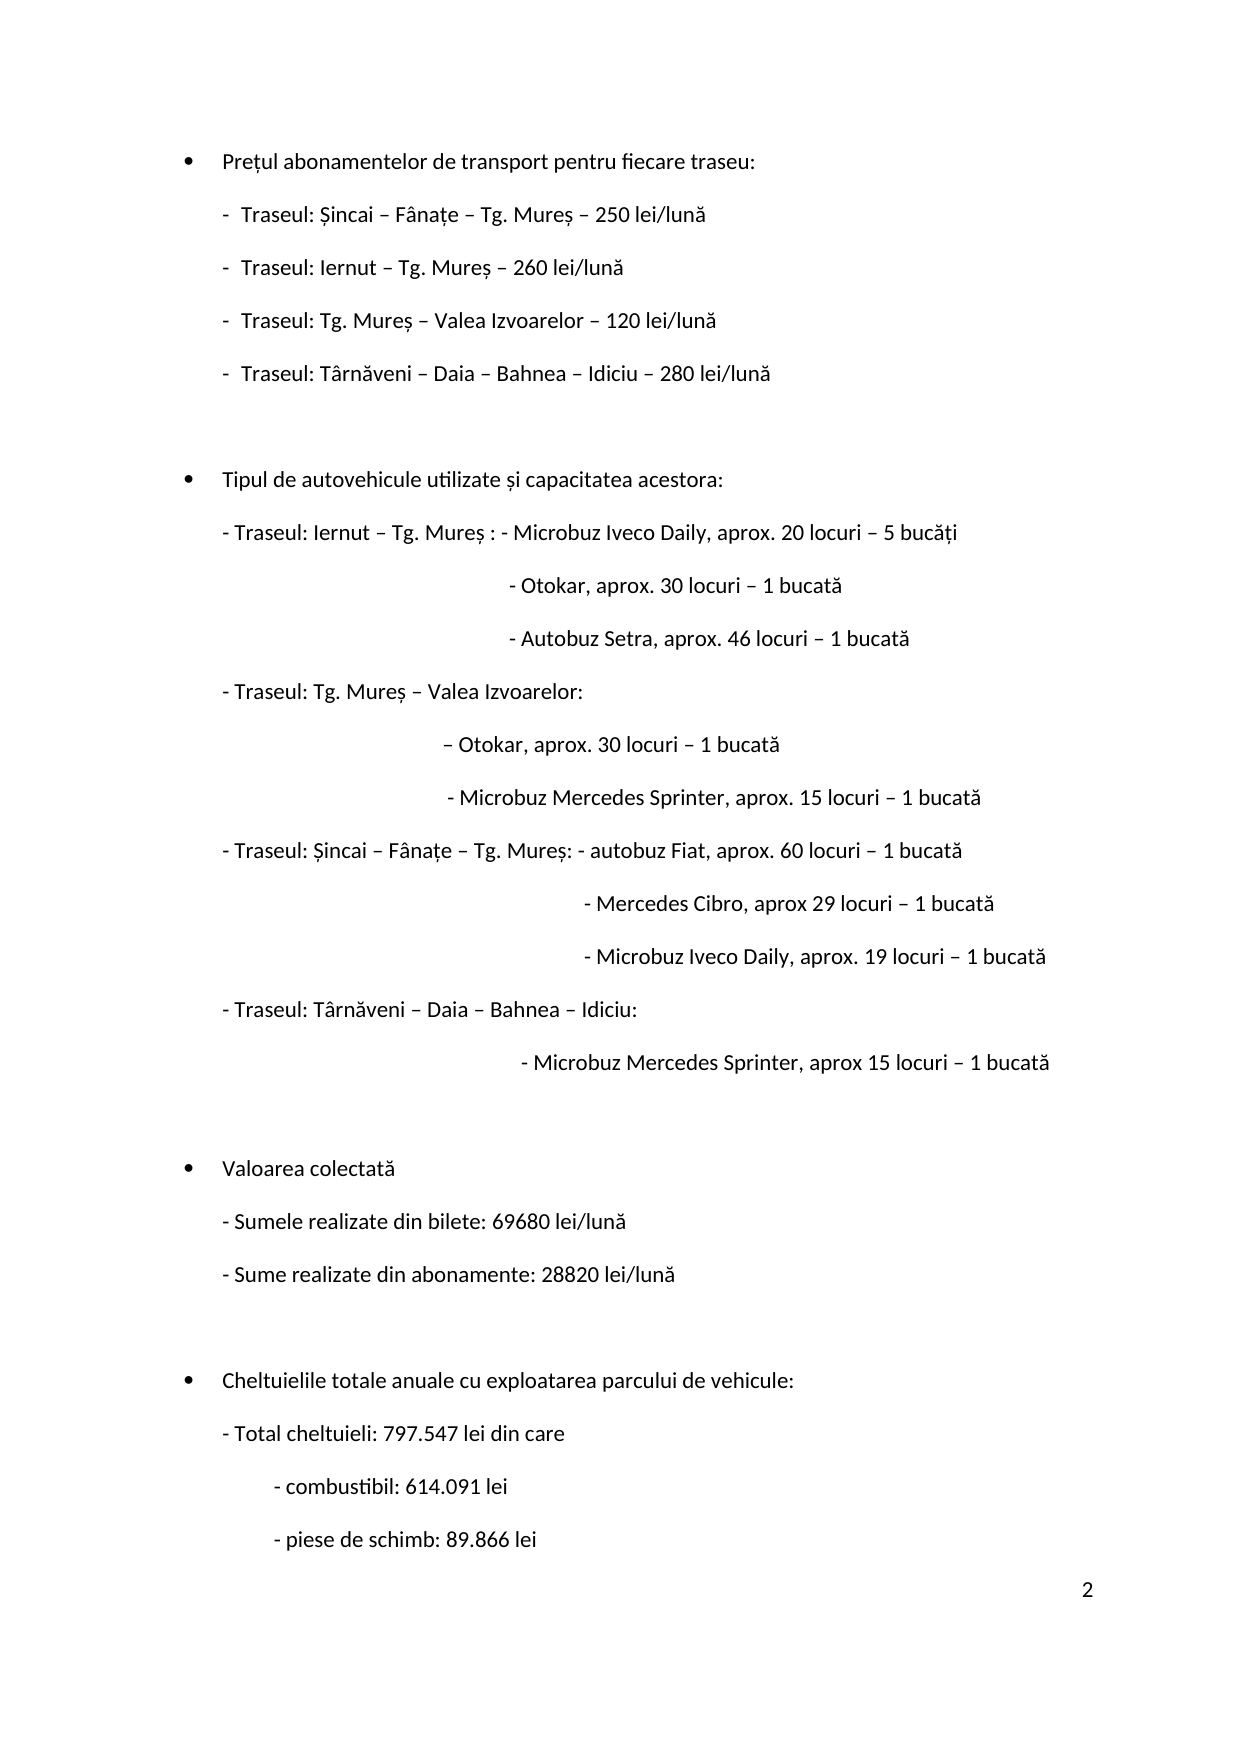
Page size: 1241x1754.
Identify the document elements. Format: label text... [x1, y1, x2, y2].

text - Sumele realizate din bilete: 69680 lei/lună [222, 1207, 1093, 1235]
text - Traseul: Şincai – Fânaţe – Tg. Mureş: - autobuz Fiat, aprox. 60 locuri – 1 bucată [222, 836, 1093, 864]
text - Mercedes Cibro, aprox 29 locuri – 1 bucată [222, 889, 1093, 917]
text - Microbuz Mercedes Sprinter, aprox. 15 locuri – 1 bucată [222, 783, 1093, 811]
text - Traseul: Târnăveni – Daia – Bahnea – Idiciu: [222, 995, 1093, 1023]
text - combustibil: 614.091 lei [222, 1472, 1093, 1501]
list Preţul abonamentelor de transport pentru fiecare traseu: [184, 147, 1093, 175]
text - Total cheltuieli: 797.547 lei din care [222, 1419, 1093, 1447]
text - Sume realizate din abonamente: 28820 lei/lună [222, 1260, 1093, 1288]
text - Traseul: Iernut – Tg. Mureş – 260 lei/lună [222, 253, 1093, 281]
text - Traseul: Tg. Mureş – Valea Izvoarelor: [222, 677, 1093, 705]
text - Microbuz Iveco Daily, aprox. 19 locuri – 1 bucată [222, 942, 1093, 970]
text - Microbuz Mercedes Sprinter, aprox 15 locuri – 1 bucată [443, 1048, 1093, 1076]
text - piese de schimb: 89.866 lei [222, 1526, 1093, 1553]
text - Traseul: Şincai – Fânaţe – Tg. Mureş – 250 lei/lună [222, 200, 1093, 228]
list Valoarea colectată [184, 1154, 1093, 1182]
text - Traseul: Iernut – Tg. Mureş : - Microbuz Iveco Daily, aprox. 20 locuri – 5 bucăţi [222, 518, 1093, 546]
text – Otokar, aprox. 30 locuri – 1 bucată [369, 730, 1093, 758]
text - Traseul: Tg. Mureş – Valea Izvoarelor – 120 lei/lună [222, 306, 1093, 334]
text - Autobuz Setra, aprox. 46 locuri – 1 bucată [222, 624, 1093, 652]
list Cheltuielile totale anuale cu exploatarea parcului de vehicule: [184, 1366, 1093, 1394]
text - Otokar, aprox. 30 locuri – 1 bucată [222, 571, 1093, 599]
text - Traseul: Târnăveni – Daia – Bahnea – Idiciu – 280 lei/lună [222, 359, 1093, 387]
list Tipul de autovehicule utilizate şi capacitatea acestora: [184, 465, 1093, 493]
